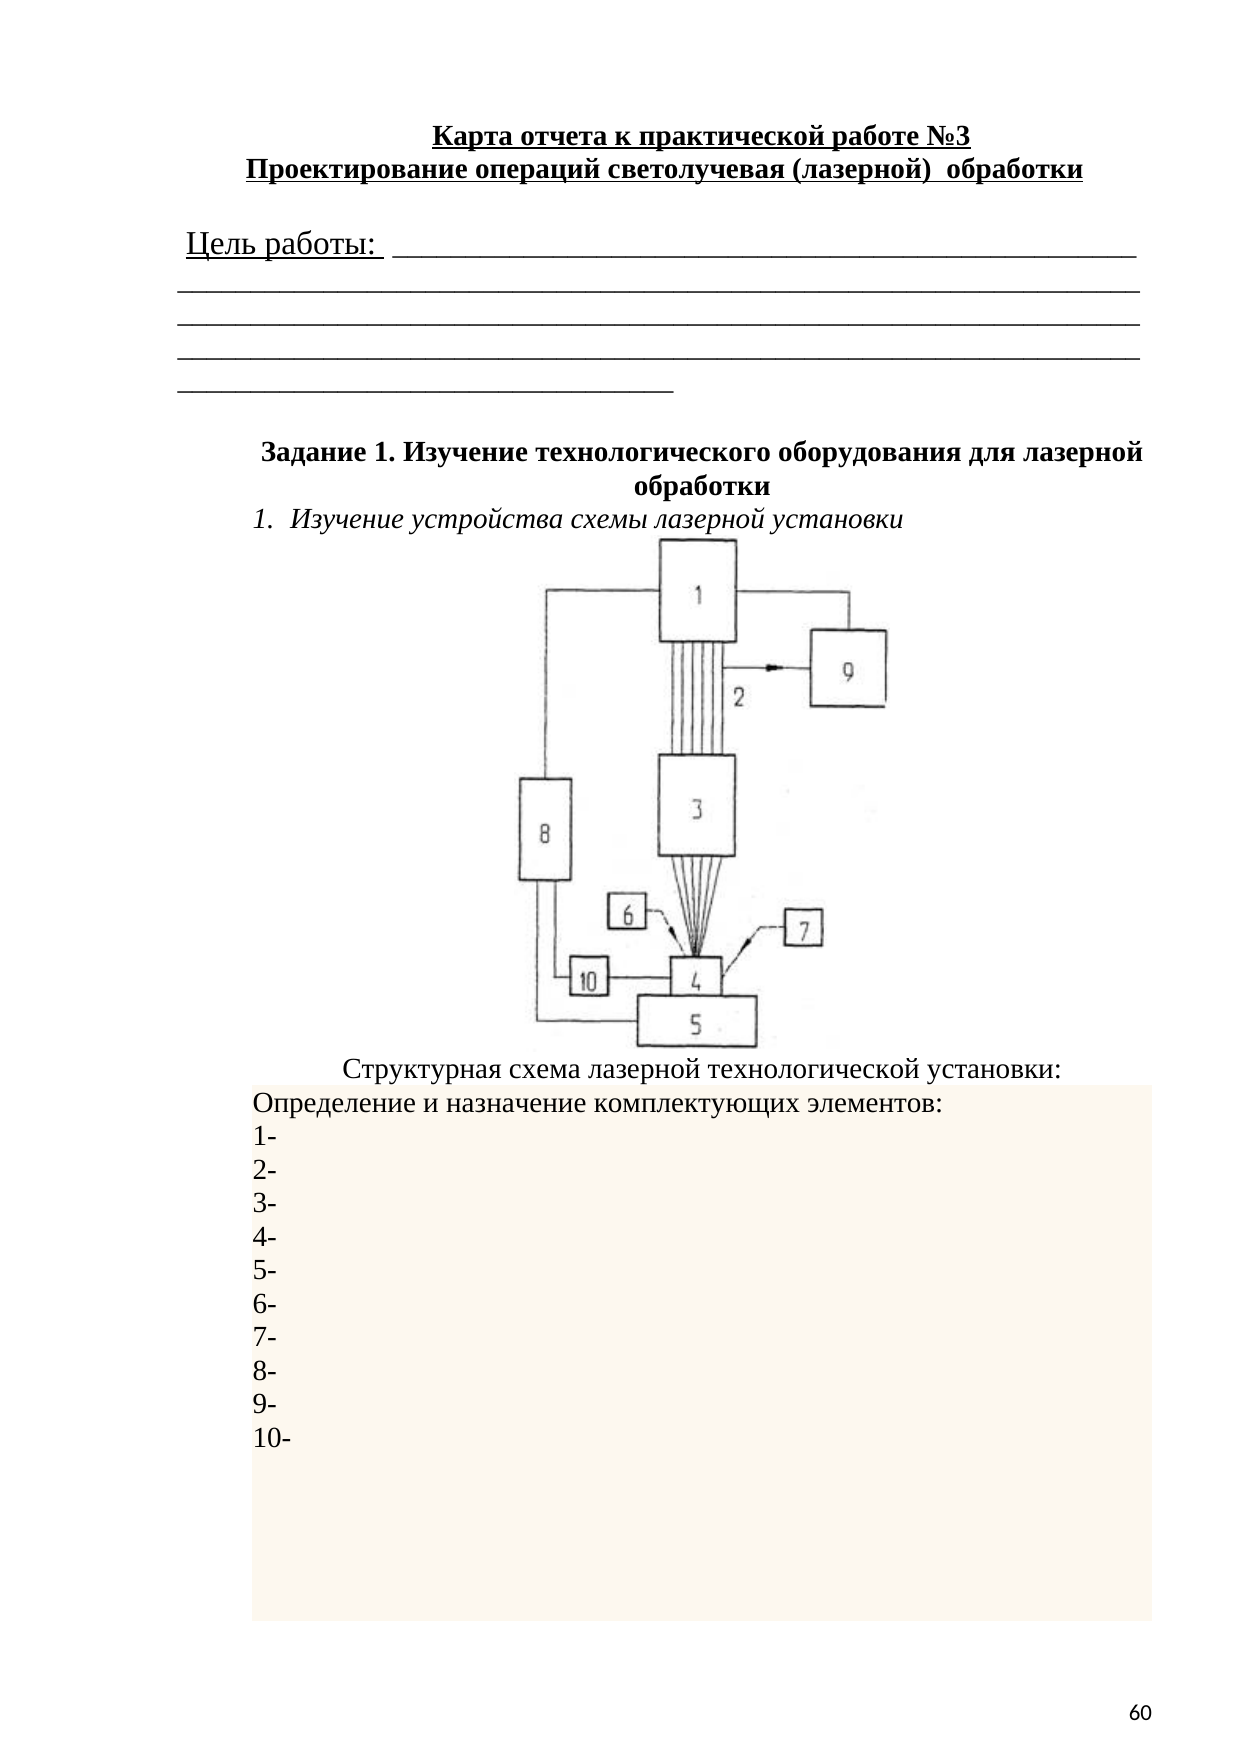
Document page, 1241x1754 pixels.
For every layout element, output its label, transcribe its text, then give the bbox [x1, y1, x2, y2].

text 3- [252, 1185, 1152, 1219]
picture [513, 535, 890, 1052]
text 2- [252, 1152, 1152, 1185]
text 9- [252, 1387, 1152, 1420]
text 10- [252, 1420, 1152, 1454]
text 5- [252, 1252, 1152, 1286]
text 7- [252, 1319, 1152, 1353]
text Карта отчета к практической работе №3 [177, 118, 1152, 152]
text 8- [252, 1353, 1152, 1387]
list Структурная схема лазерной технологической установки: [252, 1051, 1152, 1085]
list Изучение устройства схемы лазерной установки [252, 501, 1152, 535]
list Задание 1. Изучение технологического оборудования для лазерной обработки [252, 434, 1152, 501]
text 1- [252, 1118, 1152, 1152]
text ________________________________________________________________________________________________________________________________________________________________________________________________________________________________________ [177, 262, 1152, 396]
text Определение и назначение комплектующих элементов: [252, 1085, 1152, 1118]
text 4- [252, 1219, 1152, 1252]
text 6- [252, 1286, 1152, 1319]
text Цель работы: ___________________________________________________ [177, 223, 1152, 262]
text Проектирование операций светолучевая (лазерной) обработки [177, 152, 1152, 185]
